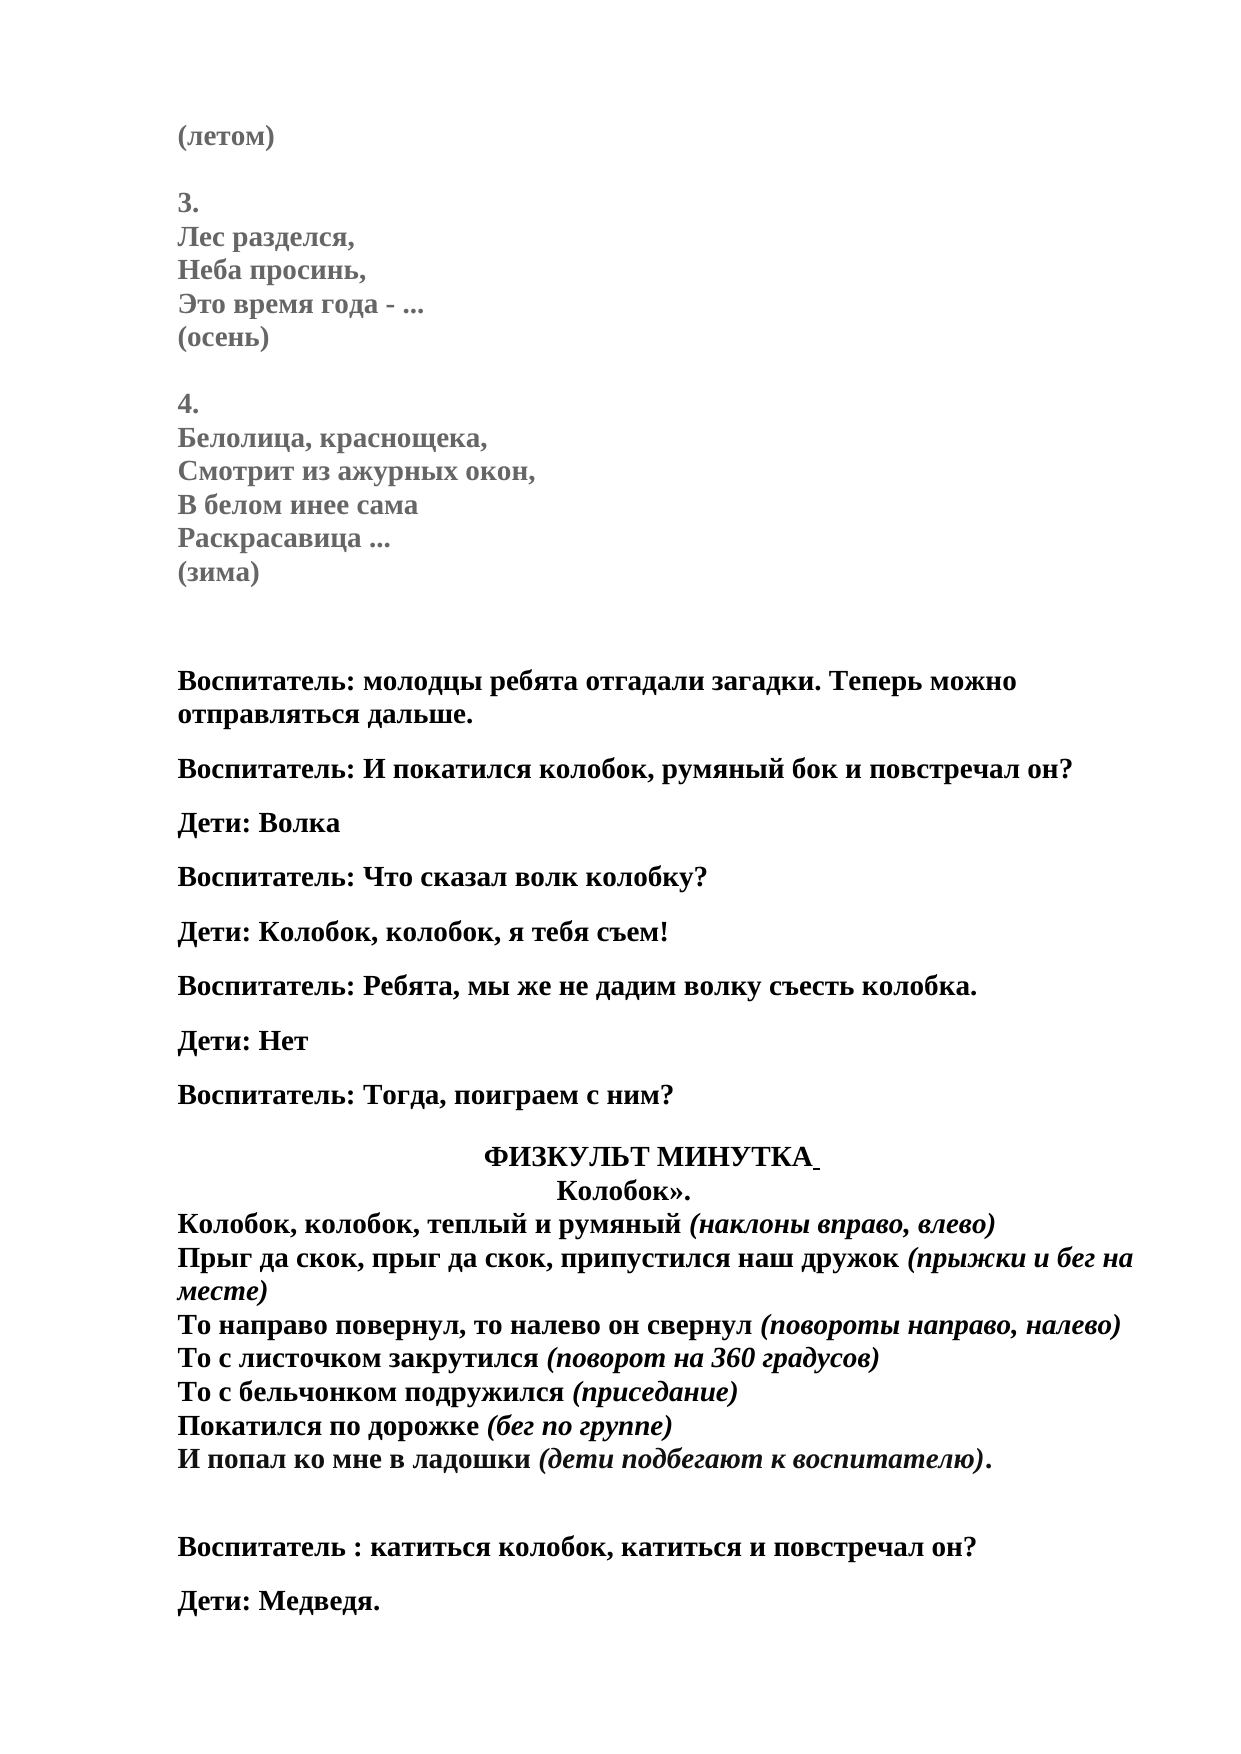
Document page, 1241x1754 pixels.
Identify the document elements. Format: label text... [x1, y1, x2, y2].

text ФИЗКУЛЬТ МИНУТКА [177, 1139, 1152, 1173]
text Воспитатель: И покатился колобок, румяный бок и повстречал он? [177, 751, 1152, 784]
text Колобок, колобок, теплый и румяный (наклоны вправо, влево) [177, 1206, 1152, 1240]
text Дети: Нет [177, 1023, 1152, 1056]
text И попал ко мне в ладошки (дети подбегают к воспитателю). [177, 1441, 1152, 1475]
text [177, 118, 1152, 588]
text Колобок». [177, 1173, 1152, 1206]
text Дети: Колобок, колобок, я тебя съем! [177, 914, 1152, 947]
text Дети: Медведя. [177, 1583, 1152, 1617]
text Воспитатель : катиться колобок, катиться и повстречал он? [177, 1529, 1152, 1563]
text Дети: Волка [177, 805, 1152, 839]
text Воспитатель: Ребята, мы же не дадим волку съесть колобка. [177, 968, 1152, 1002]
text Воспитатель: молодцы ребята отгадали загадки. Теперь можно отправляться дальше. [177, 663, 1152, 730]
text Покатился по дорожке (бег по группе) [177, 1408, 1152, 1441]
text То направо повернул, то налево он свернул (повороты направо, налево) [177, 1307, 1152, 1341]
text Прыг да скок, прыг да скок, припустился наш дружок (прыжки и бег на месте) [177, 1240, 1152, 1307]
text То с листочком закрутился (поворот на 360 градусов) [177, 1341, 1152, 1374]
text Воспитатель: Тогда, поиграем с ним? [177, 1077, 1152, 1111]
text Воспитатель: Что сказал волк колобку? [177, 859, 1152, 893]
text То с бельчонком подружился (приседание) [177, 1374, 1152, 1408]
